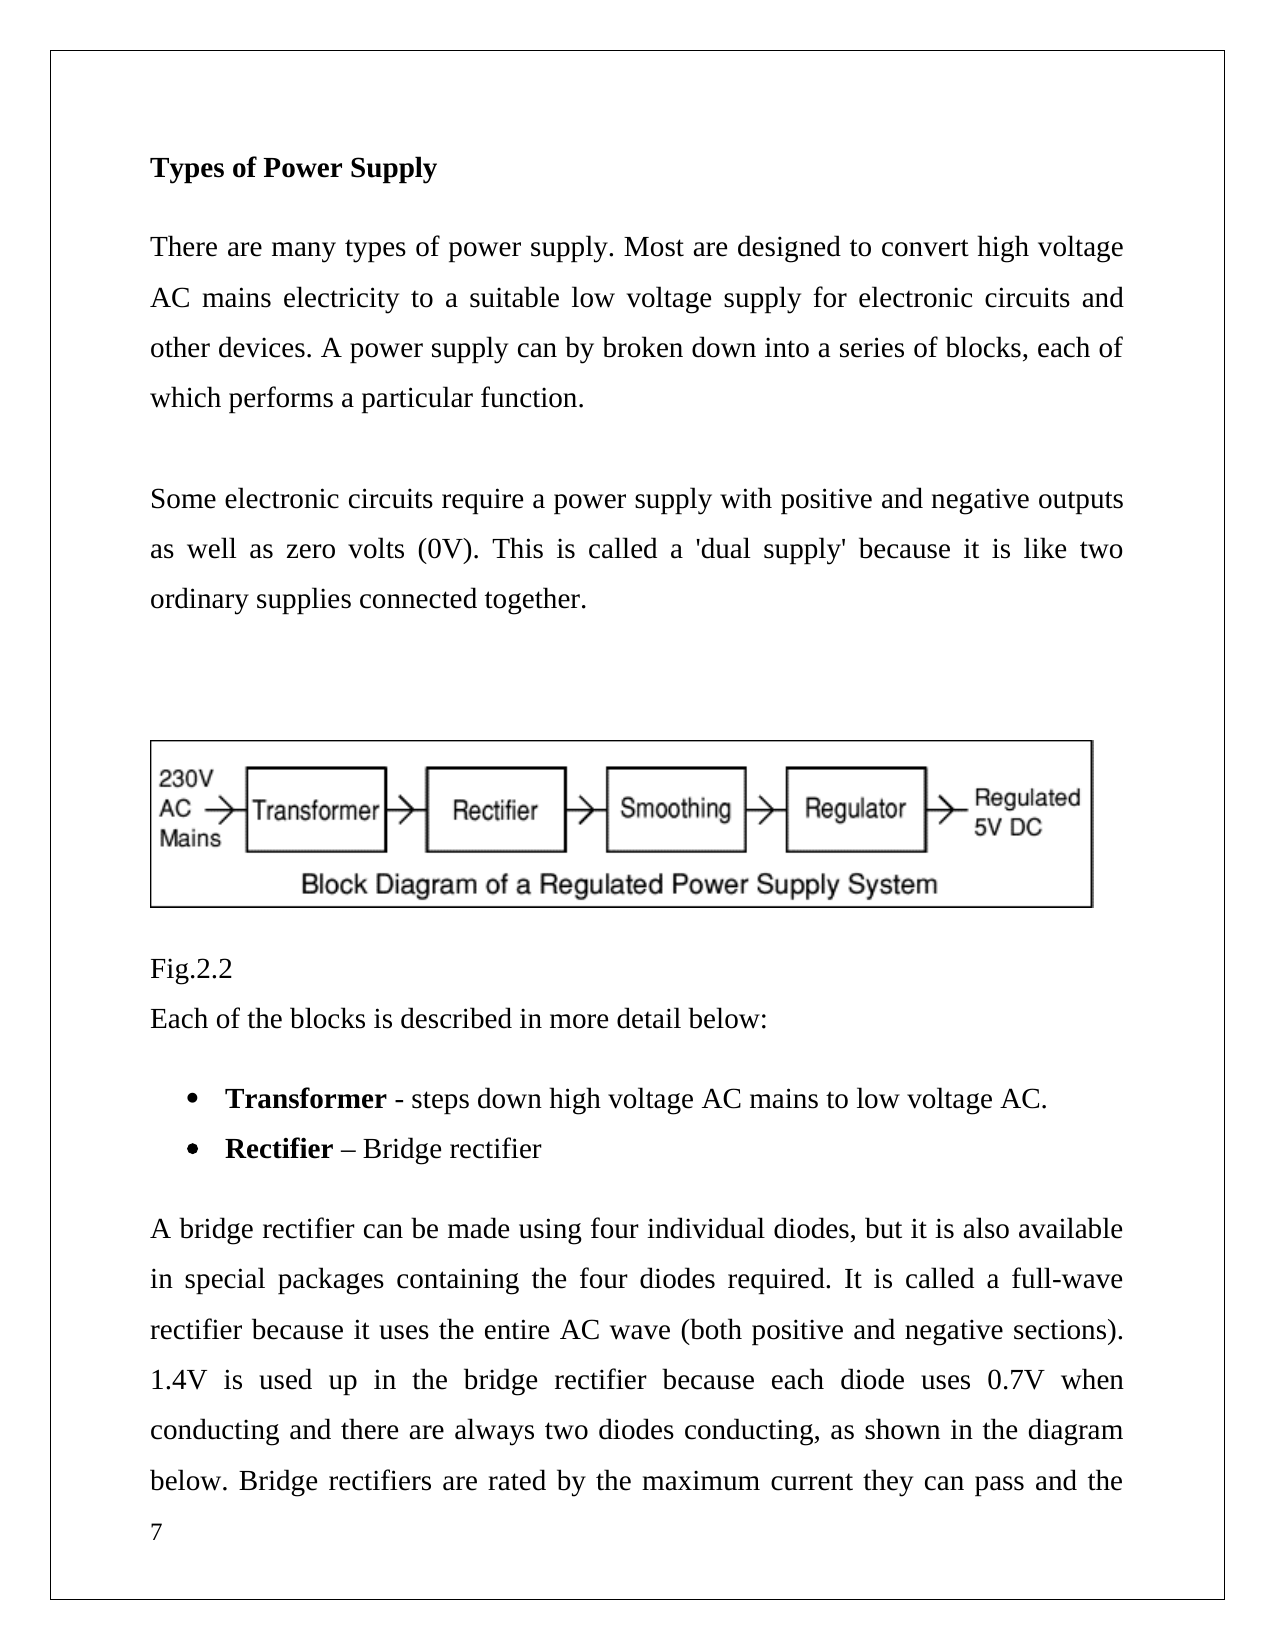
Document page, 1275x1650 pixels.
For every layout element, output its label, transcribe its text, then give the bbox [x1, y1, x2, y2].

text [150, 1211, 1125, 1496]
text Types of Power Supply [150, 150, 1125, 183]
list Transformer - steps down high voltage AC mains to low voltage AC. [187, 1081, 1125, 1115]
text Some electronic circuits require a power supply with positive and negative outputs as well as zero volts (0V). This is called a 'dual supply' because it is like two ordinary supplies connected together. [150, 481, 1125, 615]
text Fig.2.2 Each of the blocks is described in more detail below: [150, 951, 1125, 1035]
text There are many types of power supply. Most are designed to convert high voltage AC mains electricity to a suitable low voltage supply for electronic circuits and other devices. A power supply can by broken down into a series of blocks, each of which performs a particular function. [150, 229, 1125, 414]
picture [150, 740, 1094, 908]
list Rectifier – Bridge rectifier [187, 1132, 1125, 1165]
